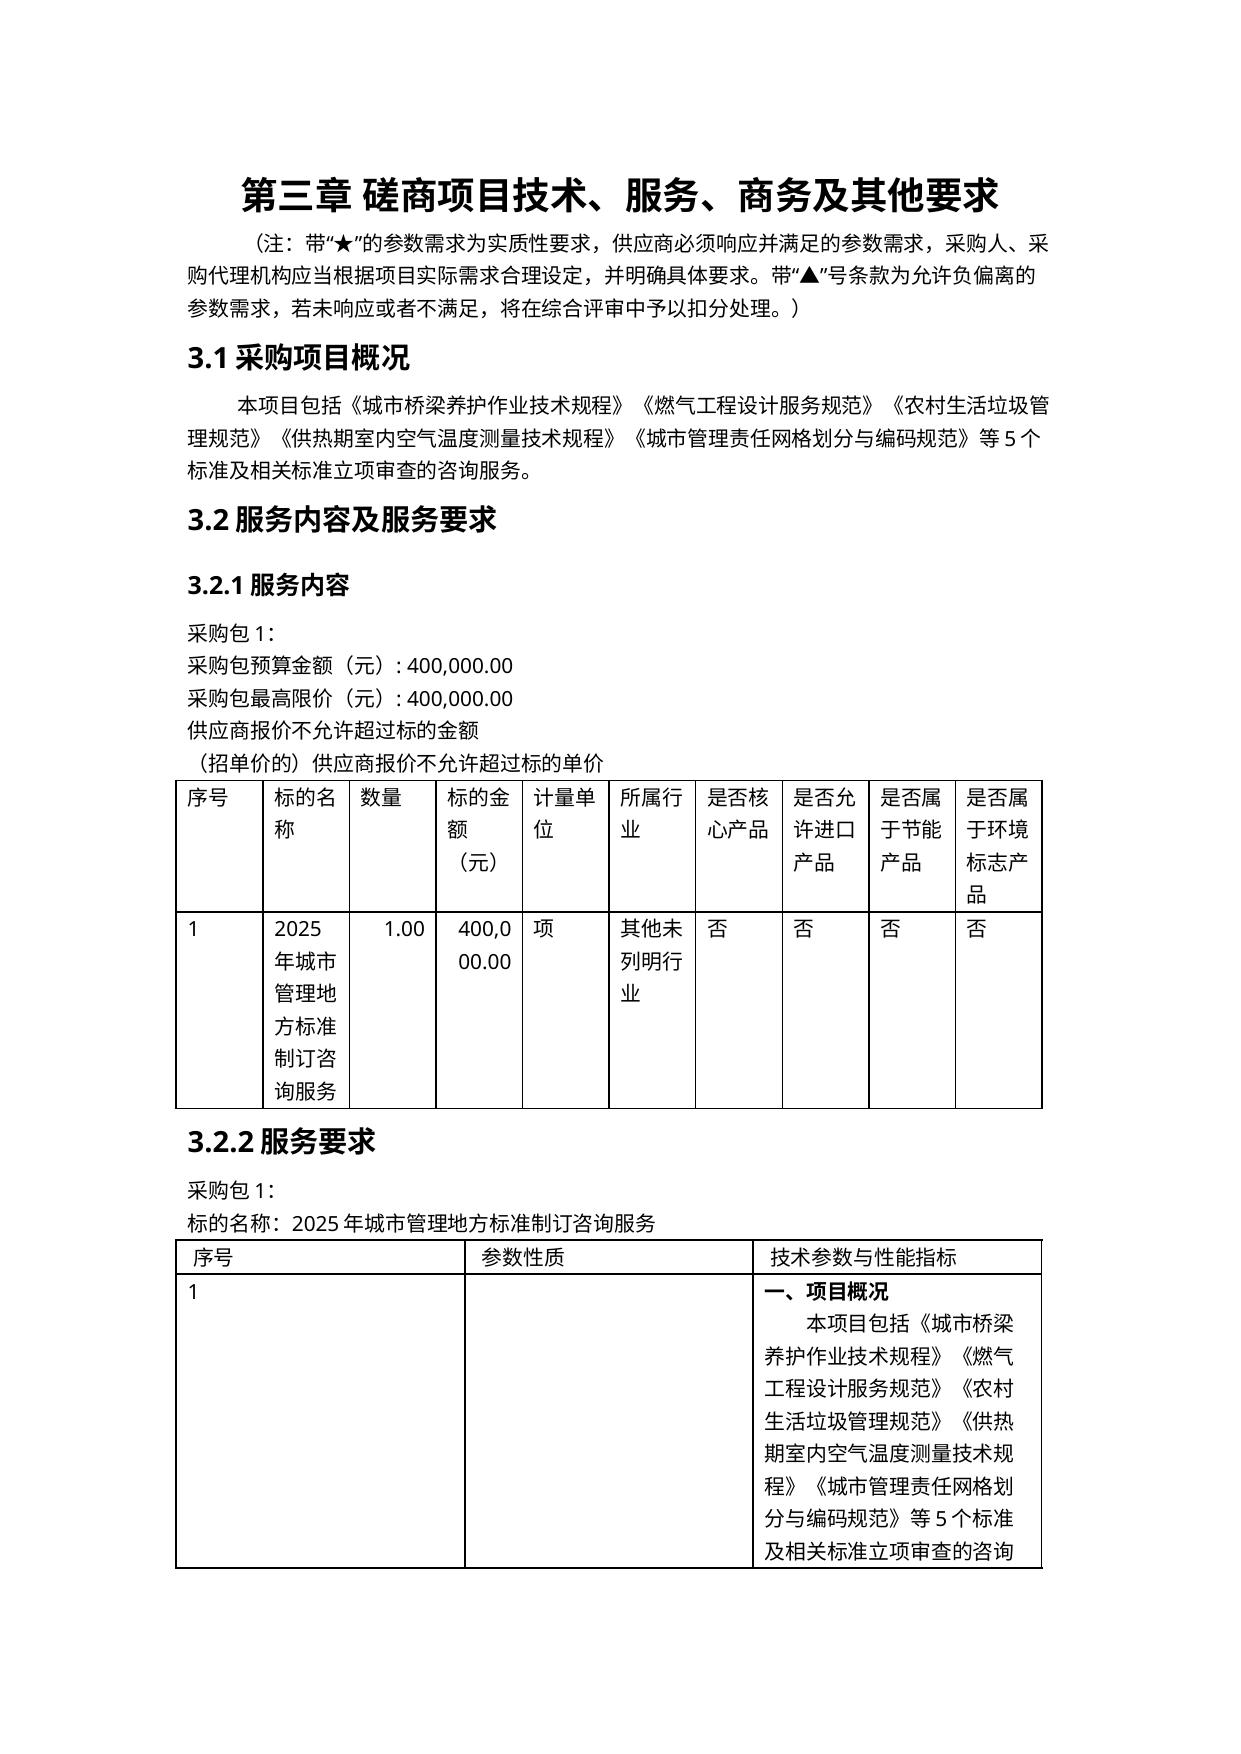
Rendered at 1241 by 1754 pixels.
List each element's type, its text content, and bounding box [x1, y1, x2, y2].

text 采购包最高限价（元）: 400,000.00 [187, 682, 1053, 714]
text 3.2.1服务内容 [187, 552, 1053, 617]
table_cell 2025年城市管理地方标准制订咨询服务 [264, 913, 349, 1108]
table_header 是否属于节能产品 [870, 781, 955, 911]
text 3.1采购项目概况 [187, 324, 1053, 389]
table_cell 否 [870, 913, 955, 1108]
table_header 标的金额 （元） [437, 781, 522, 911]
table_header 所属行业 [610, 781, 695, 911]
table_header 标的名称 [264, 781, 349, 911]
text （注：带“★”的参数需求为实质性要求，供应商必须响应并满足的参数需求，采购人、采购代理机构应当根据项目实际需求合理设定，并明确具体要求。带“▲”号条款为允许负偏离的参数需求，若未响应或者不满足，将在综合评审中予以扣分处理。） [187, 227, 1053, 324]
table_cell 400,000.00 [437, 913, 522, 1108]
table_header 计量单位 [523, 781, 608, 911]
table_cell [466, 1275, 752, 1567]
table_cell 否 [783, 913, 868, 1108]
table_cell 1.00 [350, 913, 435, 1108]
table_header 是否允许进口产品 [783, 781, 868, 911]
table_header 是否属于环境标志产品 [956, 781, 1041, 911]
text 采购包1： [187, 1174, 1053, 1207]
table_header 技术参数与性能指标 [754, 1241, 1041, 1273]
text 3.2服务内容及服务要求 [187, 487, 1053, 552]
table_cell 1 [177, 913, 262, 1108]
table_cell 其他未列明行业 [610, 913, 695, 1108]
table_header 序号 [177, 781, 262, 911]
text 采购包预算金额（元）: 400,000.00 [187, 649, 1053, 682]
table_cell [754, 1275, 1041, 1567]
table_cell 否 [696, 913, 782, 1108]
table_header 数量 [350, 781, 435, 911]
table_header 是否核心产品 [696, 781, 782, 911]
text 本项目包括《城市桥梁养护作业技术规程》《燃气工程设计服务规范》《农村生活垃圾管理规范》《供热期室内空气温度测量技术规程》《城市管理责任网格划分与编码规范》等5个标准及相关标准立项审查的咨询服务。 [187, 389, 1053, 487]
text 3.2.2服务要求 [187, 1109, 1053, 1174]
text 第三章 磋商项目技术、服务、商务及其他要求 [187, 162, 1053, 227]
text 采购包1： [187, 617, 1053, 649]
table_header 序号 [177, 1241, 464, 1273]
table_cell 否 [956, 913, 1041, 1108]
text 标的名称：2025年城市管理地方标准制订咨询服务 [187, 1207, 1053, 1239]
table_cell 项 [523, 913, 608, 1108]
text （招单价的）供应商报价不允许超过标的单价 [187, 747, 1053, 779]
text 供应商报价不允许超过标的金额 [187, 714, 1053, 747]
table_cell 1 [177, 1275, 464, 1567]
table_header 参数性质 [466, 1241, 752, 1273]
